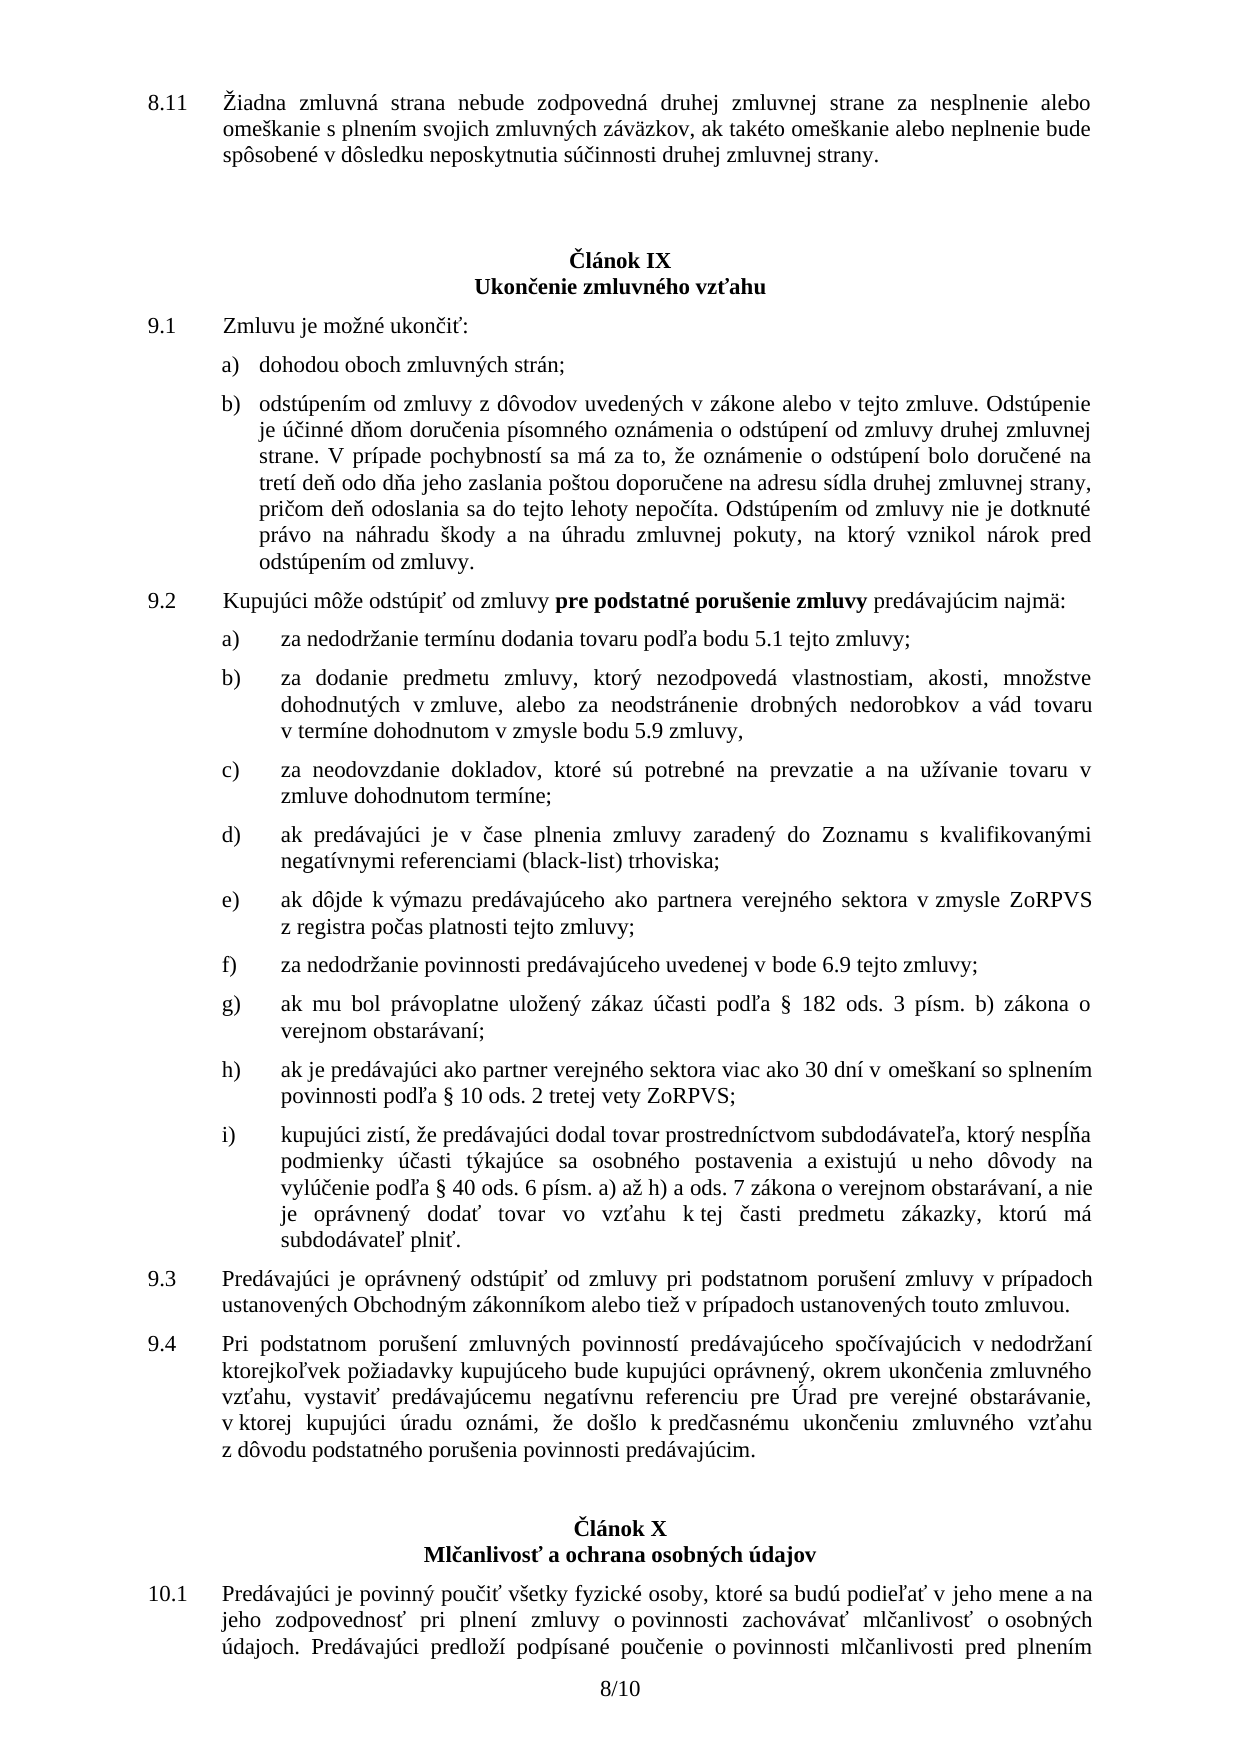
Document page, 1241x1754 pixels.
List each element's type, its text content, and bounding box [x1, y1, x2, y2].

list dohodou oboch zmluvných strán; [221, 351, 1092, 377]
list Žiadna zmluvná strana nebude zodpovedná druhej zmluvnej strane za nesplnenie alebo omeškanie s plnením svojich zmluvných záväzkov, ak takéto omeškanie alebo neplnenie bude spôsobené v dôsledku neposkytnutia súčinnosti druhej zmluvnej strany. [148, 89, 1092, 168]
list ak dôjde k výmazu predávajúceho ako partnera verejného sektora v zmysle ZoRPVS z registra počas platnosti tejto zmluvy; [222, 886, 1092, 939]
list za nedodržanie termínu dodania tovaru podľa bodu 5.1 tejto zmluvy; [222, 626, 1092, 652]
text Mlčanlivosť a ochrana osobných údajov [148, 1541, 1092, 1567]
list za neodovzdanie dokladov, ktoré sú potrebné na prevzatie a na užívanie tovaru v zmluve dohodnutom termíne; [222, 756, 1092, 809]
list Zmluvu je možné ukončiť: [148, 312, 1092, 338]
list Kupujúci môže odstúpiť od zmluvy pre podstatné porušenie zmluvy predávajúcim najmä: [148, 587, 1092, 613]
list kupujúci zistí, že predávajúci dodal tovar prostredníctvom subdodávateľa, ktorý nespĺňa podmienky účasti týkajúce sa osobného postavenia a existujú u neho dôvody na vylúčenie podľa § 40 ods. 6 písm. a) až h) a ods. 7 zákona o verejnom obstarávaní, a nie je oprávnený dodať tovar vo vzťahu k tej časti predmetu zákazky, ktorú má subdodávateľ plniť. [222, 1121, 1092, 1253]
list za nedodržanie povinnosti predávajúceho uvedenej v bode 6.9 tejto zmluvy; [222, 952, 1092, 978]
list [148, 1580, 1092, 1659]
list Pri podstatnom porušení zmluvných povinností predávajúceho spočívajúcich v nedodržaní ktorejkoľvek požiadavky kupujúceho bude kupujúci oprávnený, okrem ukončenia zmluvného vzťahu, vystaviť predávajúcemu negatívnu referenciu pre Úrad pre verejné obstarávanie, v ktorej kupujúci úradu oznámi, že došlo k predčasnému ukončeniu zmluvného vzťahu z dôvodu podstatného porušenia povinnosti predávajúcim. [148, 1330, 1092, 1462]
list ak mu bol právoplatne uložený zákaz účasti podľa § 182 ods. 3 písm. b) zákona o verejnom obstarávaní; [222, 990, 1092, 1043]
list ak predávajúci je v čase plnenia zmluvy zaradený do Zoznamu s kvalifikovanými negatívnymi referenciami (black-list) trhoviska; [222, 821, 1092, 874]
list za dodanie predmetu zmluvy, ktorý nezodpovedá vlastnostiam, akosti, množstve dohodnutých v zmluve, alebo za neodstránenie drobných nedorobkov a vád tovaru v termíne dohodnutom v zmysle bodu 5.9 zmluvy, [222, 664, 1092, 743]
list odstúpením od zmluvy z dôvodov uvedených v zákone alebo v tejto zmluve. Odstúpenie je účinné dňom doručenia písomného oznámenia o odstúpení od zmluvy druhej zmluvnej strane. V prípade pochybností sa má za to, že oznámenie o odstúpení bolo doručené na tretí deň odo dňa jeho zaslania poštou doporučene na adresu sídla druhej zmluvnej strany, pričom deň odoslania sa do tejto lehoty nepočíta. Odstúpením od zmluvy nie je dotknuté právo na náhradu škody a na úhradu zmluvnej pokuty, na ktorý vznikol nárok pred odstúpením od zmluvy. [221, 390, 1092, 574]
list Predávajúci je oprávnený odstúpiť od zmluvy pri podstatnom porušení zmluvy v prípadoch ustanovených Obchodným zákonníkom alebo tiež v prípadoch ustanovených touto zmluvou. [148, 1265, 1092, 1318]
text Článok X [148, 1515, 1092, 1541]
list ak je predávajúci ako partner verejného sektora viac ako 30 dní v omeškaní so splnením povinnosti podľa § 10 ods. 2 tretej vety ZoRPVS; [222, 1056, 1092, 1108]
text Článok IX [148, 247, 1092, 273]
text Ukončenie zmluvného vzťahu [148, 273, 1092, 299]
